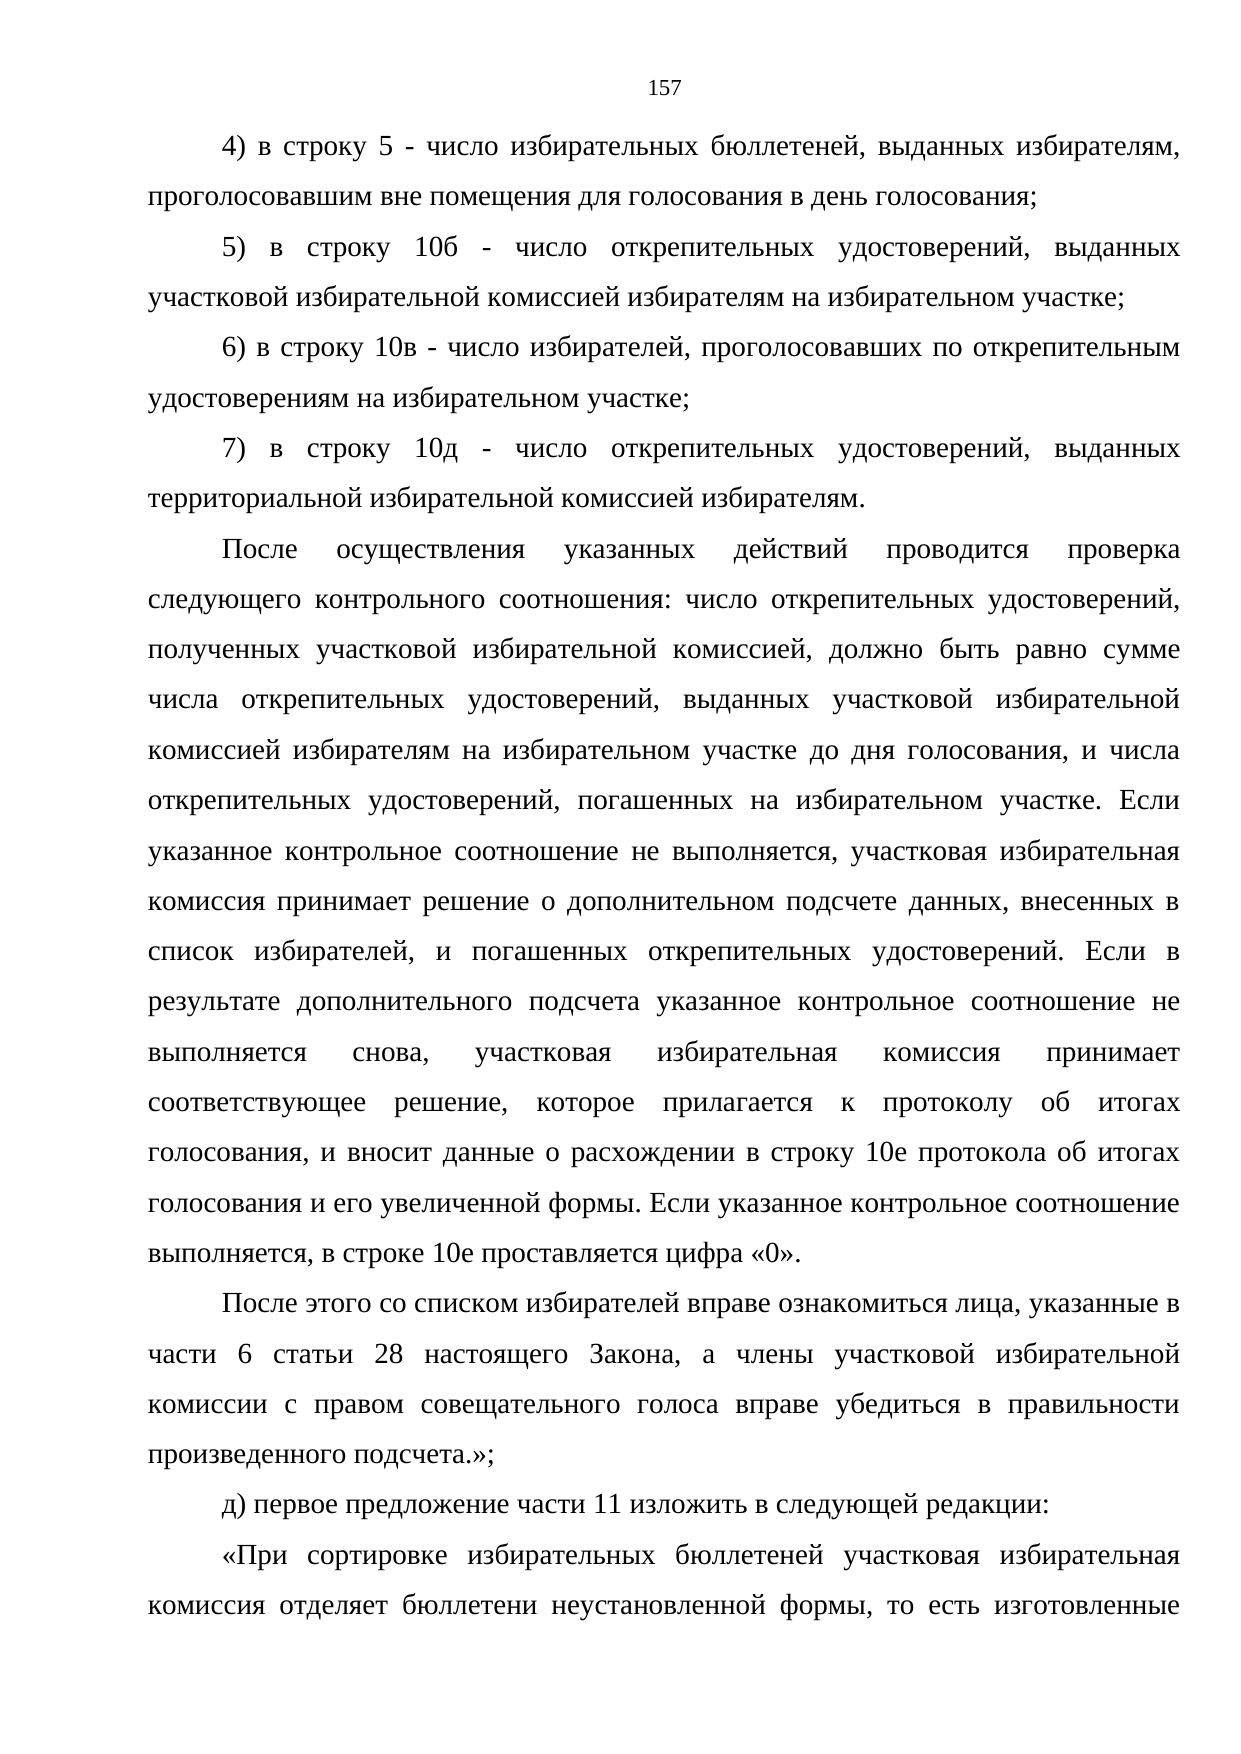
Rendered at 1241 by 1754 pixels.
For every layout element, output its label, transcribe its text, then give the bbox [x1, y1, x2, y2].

text После этого со списком избирателей вправе ознакомиться лица, указанные в части 6 статьи 28 настоящего Закона, а члены участковой избирательной комиссии с правом совещательного голоса вправе убедиться в правильности произведенного подсчета.»; [148, 1285, 1181, 1470]
text 5) в строку 10б - число открепительных удостоверений, выданных участковой избирательной комиссией избирателям на избирательном участке; [148, 229, 1181, 313]
text 6) в строку 10в - число избирателей, проголосовавших по открепительным удостоверениям на избирательном участке; [148, 329, 1181, 413]
text 7) в строку 10д - число открепительных удостоверений, выданных территориальной избирательной комиссией избирателям. [148, 430, 1181, 514]
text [148, 1537, 1181, 1621]
text 4) в строку 5 - число избирательных бюллетеней, выданных избирателям, проголосовавшим вне помещения для голосования в день голосования; [148, 128, 1181, 212]
text После осуществления указанных действий проводится проверка следующего контрольного соотношения: число открепительных удостоверений, полученных участковой избирательной комиссией, должно быть равно сумме числа открепительных удостоверений, выданных участковой избирательной комиссией избирателям на избирательном участке до дня голосования, и числа открепительных удостоверений, погашенных на избирательном участке. Если указанное контрольное соотношение не выполняется, участковая избирательная комиссия принимает решение о дополнительном подсчете данных, внесенных в список избирателей, и погашенных открепительных удостоверений. Если в результате дополнительного подсчета указанное контрольное соотношение не выполняется снова, участковая избирательная комиссия принимает соответствующее решение, которое прилагается к протоколу об итогах голосования, и вносит данные о расхождении в строку 10е протокола об итогах голосования и его увеличенной формы. Если указанное контрольное соотношение выполняется, в строке 10е проставляется цифра «0». [148, 531, 1181, 1269]
text д) первое предложение части 11 изложить в следующей редакции: [148, 1487, 1181, 1520]
